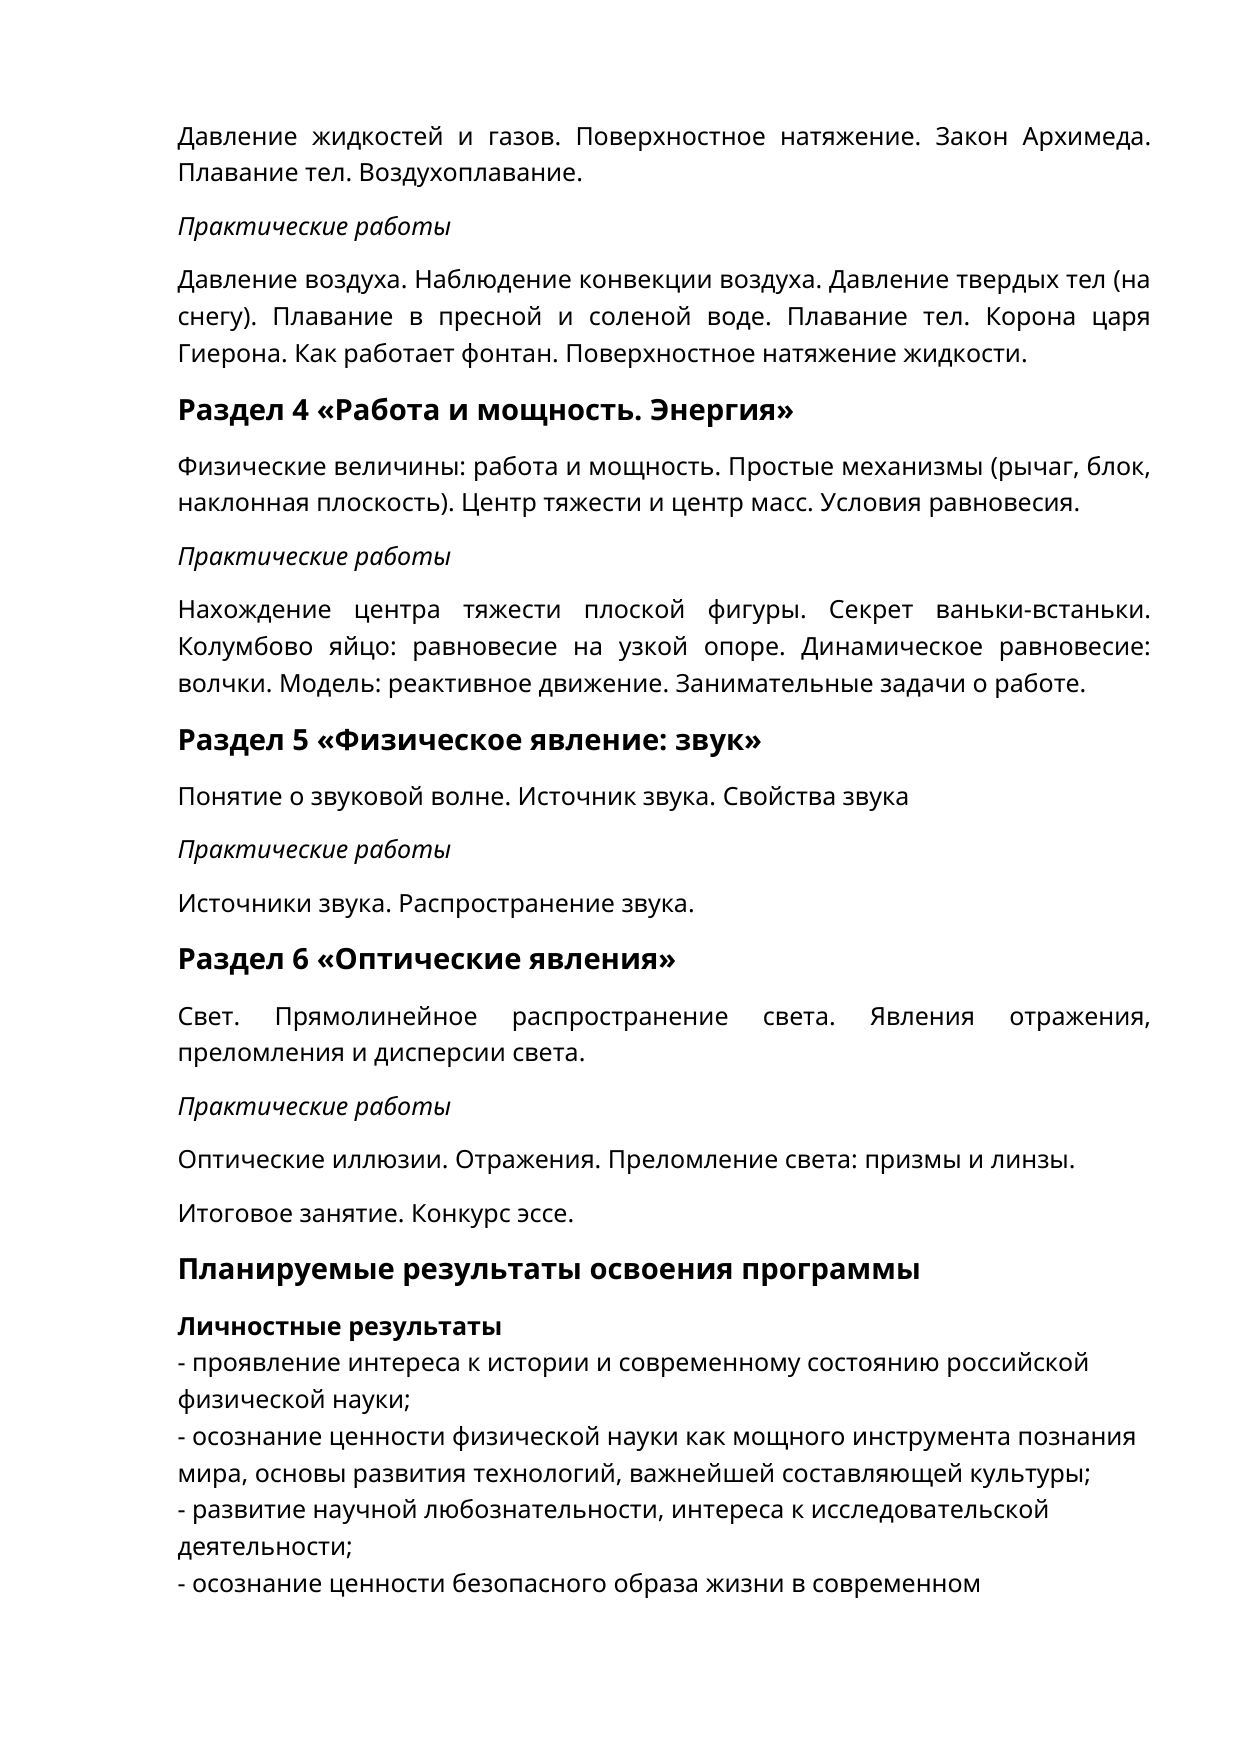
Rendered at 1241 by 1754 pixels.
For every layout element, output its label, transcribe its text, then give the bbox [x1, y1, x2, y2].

text Практические работы [177, 538, 1152, 572]
text Раздел 5 «Физическое явление: звук» [177, 719, 1152, 758]
text Практические работы [177, 208, 1152, 242]
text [177, 1308, 1152, 1599]
text Раздел 6 «Оптические явления» [177, 939, 1152, 978]
text Практические работы [177, 1088, 1152, 1122]
text Понятие о звуковой волне. Источник звука. Свойства звука [177, 778, 1152, 812]
text Планируемые результаты освоения программы [177, 1249, 1152, 1288]
text Оптические иллюзии. Отражения. Преломление света: призмы и линзы. [177, 1142, 1152, 1176]
text Давление воздуха. Наблюдение конвекции воздуха. Давление твердых тел (на снегу). Плавание в пресной и соленой воде. Плавание тел. Корона царя Гиерона. Как работает фонтан. Поверхностное натяжение жидкости. [177, 262, 1152, 369]
text Физические величины: работа и мощность. Простые механизмы (рычаг, блок, наклонная плоскость). Центр тяжести и центр масс. Условия равновесия. [177, 448, 1152, 519]
text Нахождение центра тяжести плоской фигуры. Секрет ваньки-встаньки. Колумбово яйцо: равновесие на узкой опоре. Динамическое равновесие: волчки. Модель: реактивное движение. Занимательные задачи о работе. [177, 592, 1152, 699]
text Итоговое занятие. Конкурс эссе. [177, 1195, 1152, 1229]
text Раздел 4 «Работа и мощность. Энергия» [177, 389, 1152, 428]
text Практические работы [177, 832, 1152, 866]
text Давление жидкостей и газов. Поверхностное натяжение. Закон Архимеда. Плавание тел. Воздухоплавание. [177, 118, 1152, 189]
text Свет. Прямолинейное распространение света. Явления отражения, преломления и дисперсии света. [177, 998, 1152, 1069]
text Источники звука. Распространение звука. [177, 885, 1152, 919]
